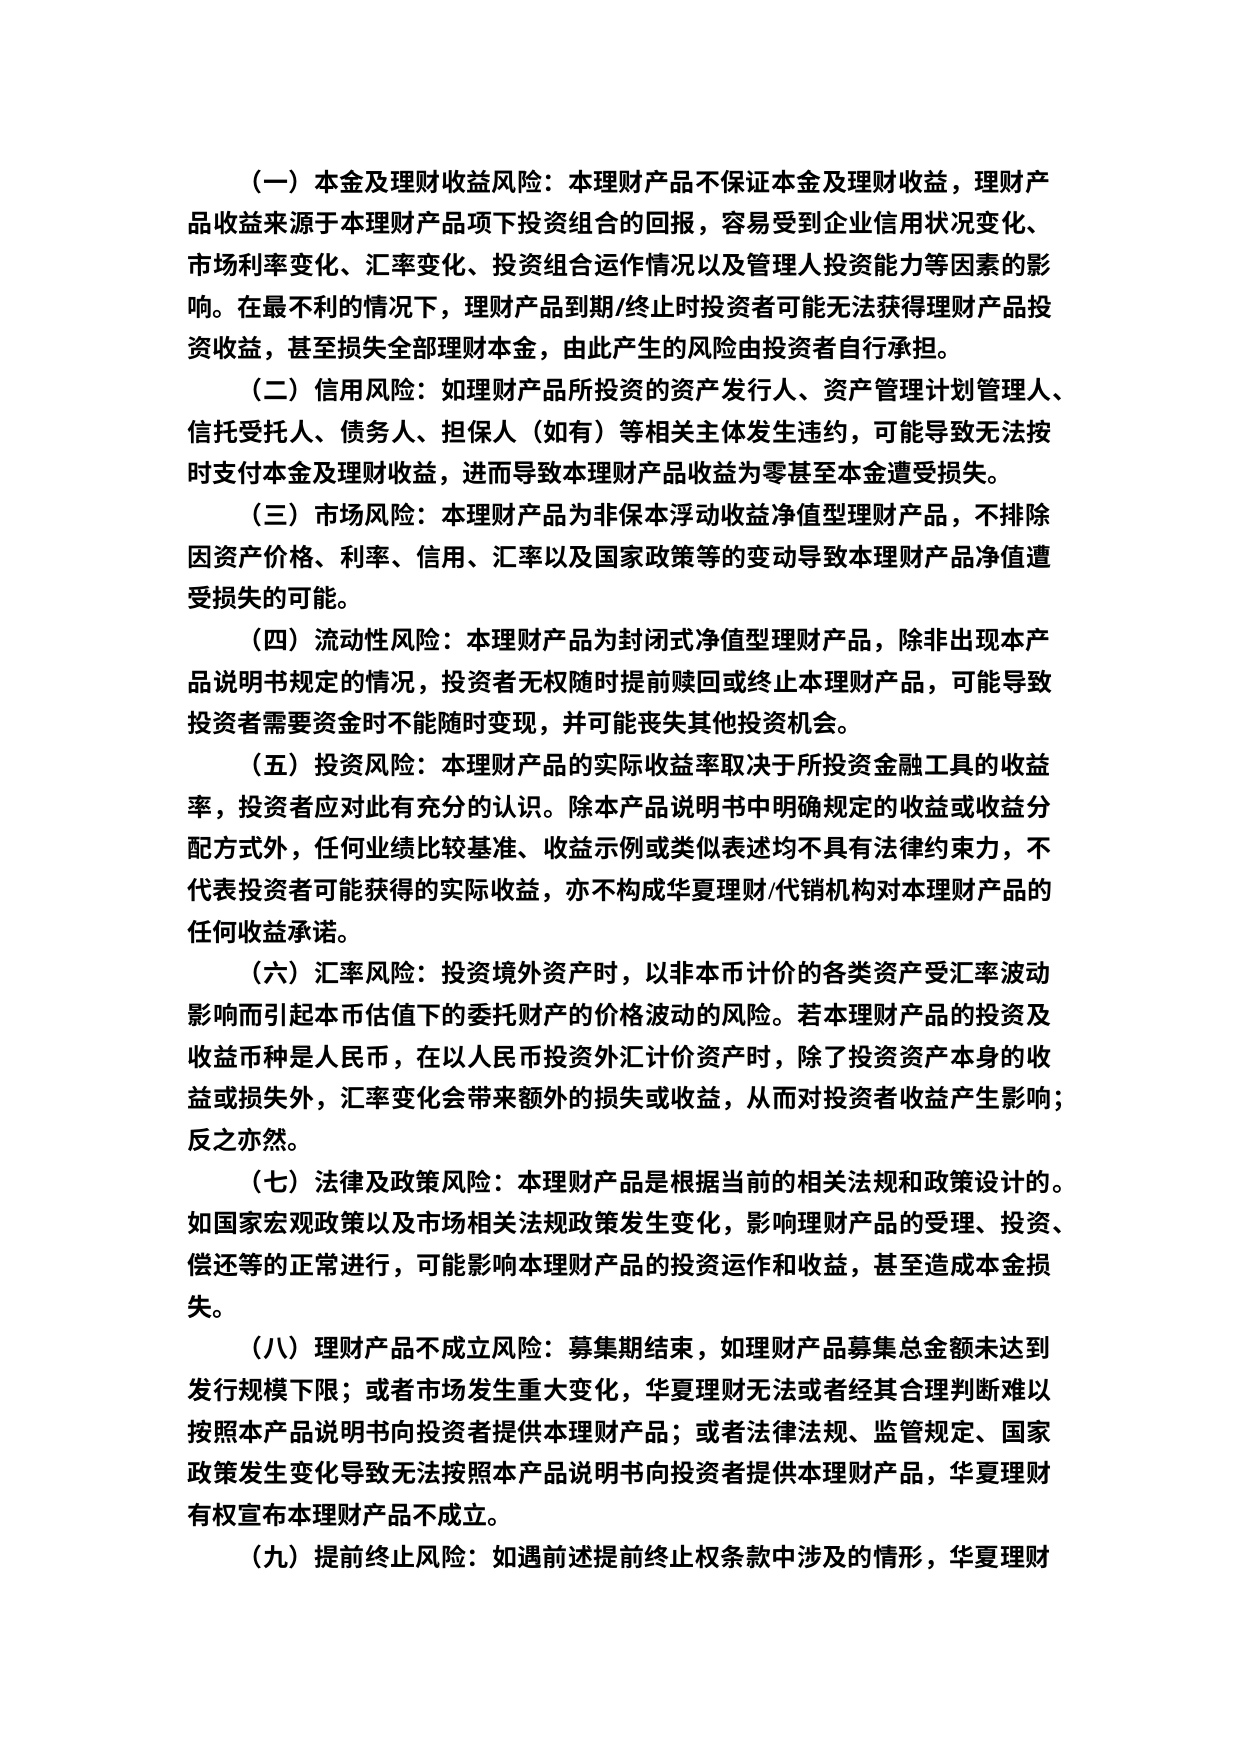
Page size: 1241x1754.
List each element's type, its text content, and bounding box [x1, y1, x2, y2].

text （三）市场风险：本理财产品为非保本浮动收益净值型理财产品，不排除因资产价格、利率、信用、汇率以及国家政策等的变动导致本理财产品净值遭受损失的可能。 [187, 495, 1053, 615]
text （七）法律及政策风险：本理财产品是根据当前的相关法规和政策设计的。如国家宏观政策以及市场相关法规政策发生变化，影响理财产品的受理、投资、偿还等的正常进行，可能影响本理财产品的投资运作和收益，甚至造成本金损失。 [187, 1162, 1053, 1323]
text （八）理财产品不成立风险：募集期结束，如理财产品募集总金额未达到发行规模下限；或者市场发生重大变化，华夏理财无法或者经其合理判断难以按照本产品说明书向投资者提供本理财产品；或者法律法规、监管规定、国家政策发生变化导致无法按照本产品说明书向投资者提供本理财产品，华夏理财有权宣布本理财产品不成立。 [187, 1329, 1053, 1532]
text （一）本金及理财收益风险：本理财产品不保证本金及理财收益，理财产品收益来源于本理财产品项下投资组合的回报，容易受到企业信用状况变化、市场利率变化、汇率变化、投资组合运作情况以及管理人投资能力等因素的影响。在最不利的情况下，理财产品到期/终止时投资者可能无法获得理财产品投资收益，甚至损失全部理财本金，由此产生的风险由投资者自行承担。 [187, 162, 1053, 365]
text （六）汇率风险：投资境外资产时，以非本币计价的各类资产受汇率波动影响而引起本币估值下的委托财产的价格波动的风险。若本理财产品的投资及收益币种是人民币，在以人民币投资外汇计价资产时，除了投资资产本身的收益或损失外，汇率变化会带来额外的损失或收益，从而对投资者收益产生影响；反之亦然。 [187, 954, 1053, 1157]
text （四）流动性风险：本理财产品为封闭式净值型理财产品，除非出现本产品说明书规定的情况，投资者无权随时提前赎回或终止本理财产品，可能导致投资者需要资金时不能随时变现，并可能丧失其他投资机会。 [187, 620, 1053, 740]
text （五）投资风险：本理财产品的实际收益率取决于所投资金融工具的收益率，投资者应对此有充分的认识。除本产品说明书中明确规定的收益或收益分配方式外，任何业绩比较基准、收益示例或类似表述均不具有法律约束力，不代表投资者可能获得的实际收益，亦不构成华夏理财/代销机构对本理财产品的任何收益承诺。 [187, 745, 1053, 948]
text （二）信用风险：如理财产品所投资的资产发行人、资产管理计划管理人、信托受托人、债务人、担保人（如有）等相关主体发生违约，可能导致无法按时支付本金及理财收益，进而导致本理财产品收益为零甚至本金遭受损失。 [187, 370, 1053, 490]
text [187, 1537, 1053, 1573]
